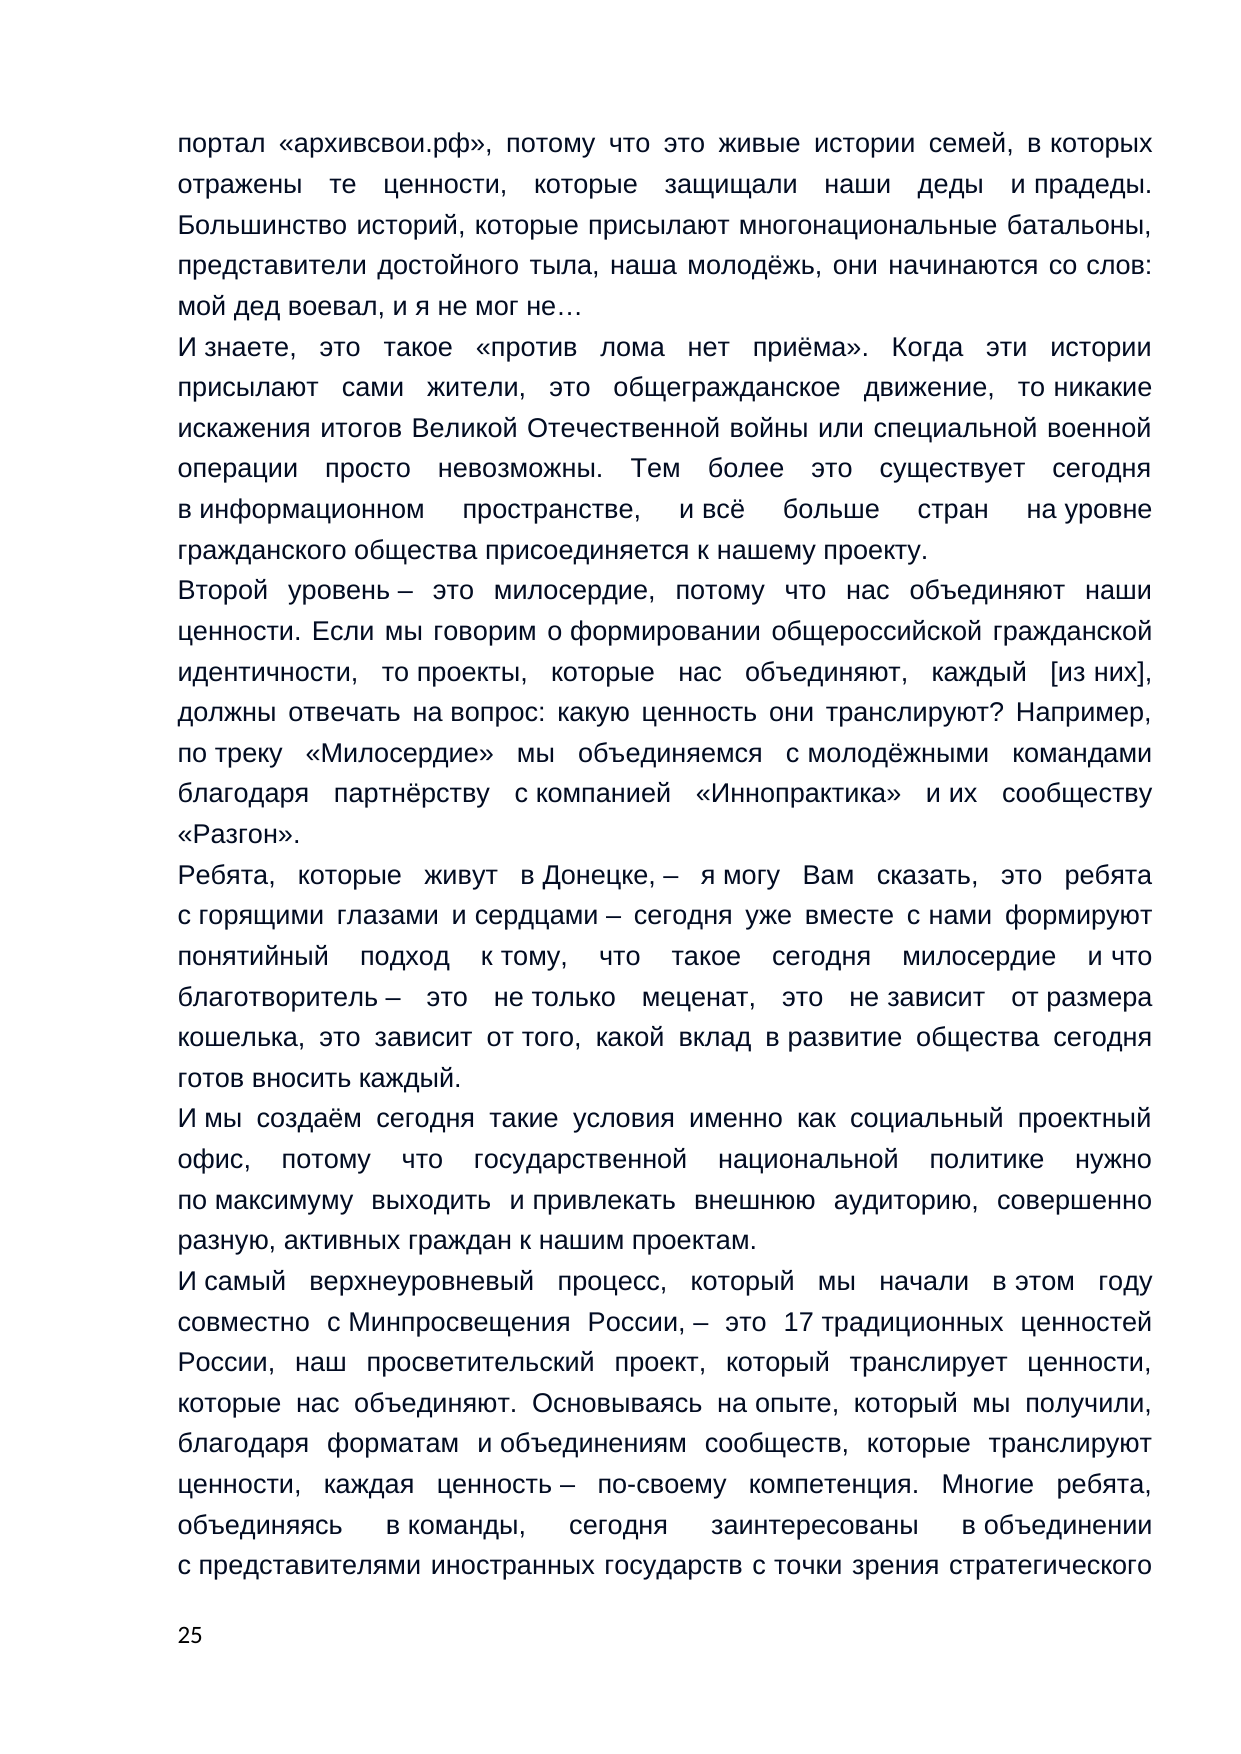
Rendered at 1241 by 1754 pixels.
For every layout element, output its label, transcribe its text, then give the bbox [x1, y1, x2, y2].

text И знаете, это такое «против лома нет приёма». Когда эти истории присылают сами жители, это общегражданское движение, то никакие искажения итогов Великой Отечественной войны или специальной военной операции просто невозможны. Тем более это существует сегодня в информационном пространстве, и всё больше стран на уровне гражданского общества присоединяется к нашему проекту. [177, 321, 1152, 565]
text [177, 1256, 1152, 1581]
text Ребята, которые живут в Донецке, – я могу Вам сказать, это ребята с горящими глазами и сердцами – сегодня уже вместе с нами формируют понятийный подход к тому, что такое сегодня милосердие и что благотворитель – это не только меценат, это не зависит от размера кошелька, это зависит от того, какой вклад в развитие общества сегодня готов вносить каждый. [177, 849, 1152, 1093]
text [177, 118, 1152, 321]
text И мы создаём сегодня такие условия именно как социальный проектный офис, потому что государственной национальной политике нужно по максимуму выходить и привлекать внешнюю аудиторию, совершенно разную, активных граждан к нашим проектам. [177, 1093, 1152, 1256]
text Второй уровень – это милосердие, потому что нас объединяют наши ценности. Если мы говорим о формировании общероссийской гражданской идентичности, то проекты, которые нас объединяют, каждый [из них], должны отвечать на вопрос: какую ценность они транслируют? Например, по треку «Милосердие» мы объединяемся с молодёжными командами благодаря партнёрству с компанией «Иннопрактика» и их сообществу «Разгон». [177, 565, 1152, 849]
